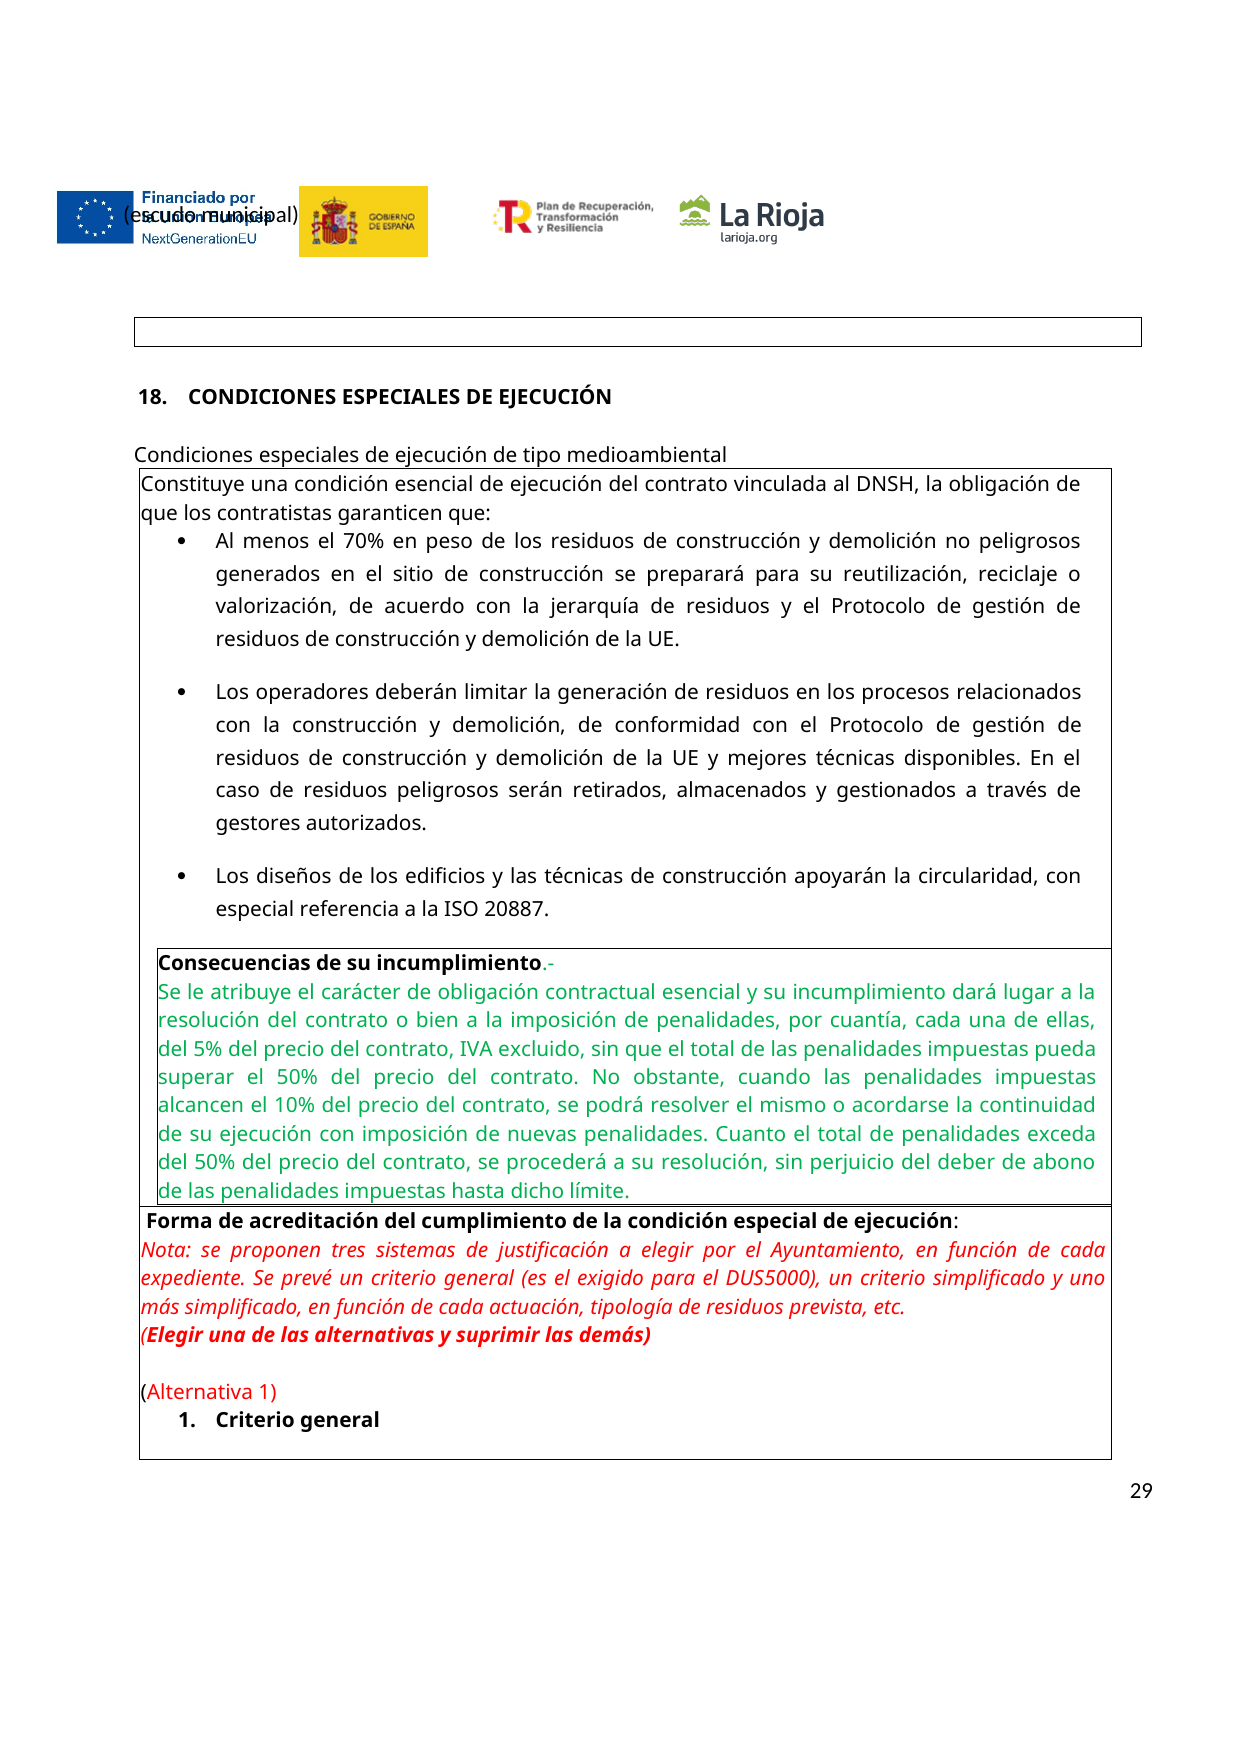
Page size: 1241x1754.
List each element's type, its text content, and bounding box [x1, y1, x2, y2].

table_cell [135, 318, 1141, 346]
table_header Constituye una condición esencial de ejecución del contrato vinculada al DNSH, la obligación de que los contratistas garanticen que: Al menos el 70% en peso de los residuos de construcción y demolición no peligrosos generados en el sitio de construcción se preparará para su reutilización, reciclaje o valorización, de acuerdo con la jerarquía de residuos y el Protocolo de gestión de residuos de construcción y demolición de la UE. Los operadores deberán limitar la generación de residuos en los procesos relacionados con la construcción y demolición, de conformidad con el Protocolo de gestión de residuos de construcción y demolición de la UE y mejores técnicas disponibles. En el caso de residuos peligrosos serán retirados, almacenados y gestionados a través de gestores autorizados. Los diseños de los edificios y las técnicas de construcción apoyarán la circularidad, con especial referencia a la ISO 20887. [140, 469, 1111, 1206]
picture [485, 167, 661, 247]
picture [662, 140, 838, 280]
text Condiciones especiales de ejecución de tipo medioambiental [123, 440, 1153, 468]
picture [47, 186, 276, 248]
list CONDICIONES ESPECIALES DE EJECUCIÓN [138, 382, 1153, 410]
picture [299, 186, 428, 257]
